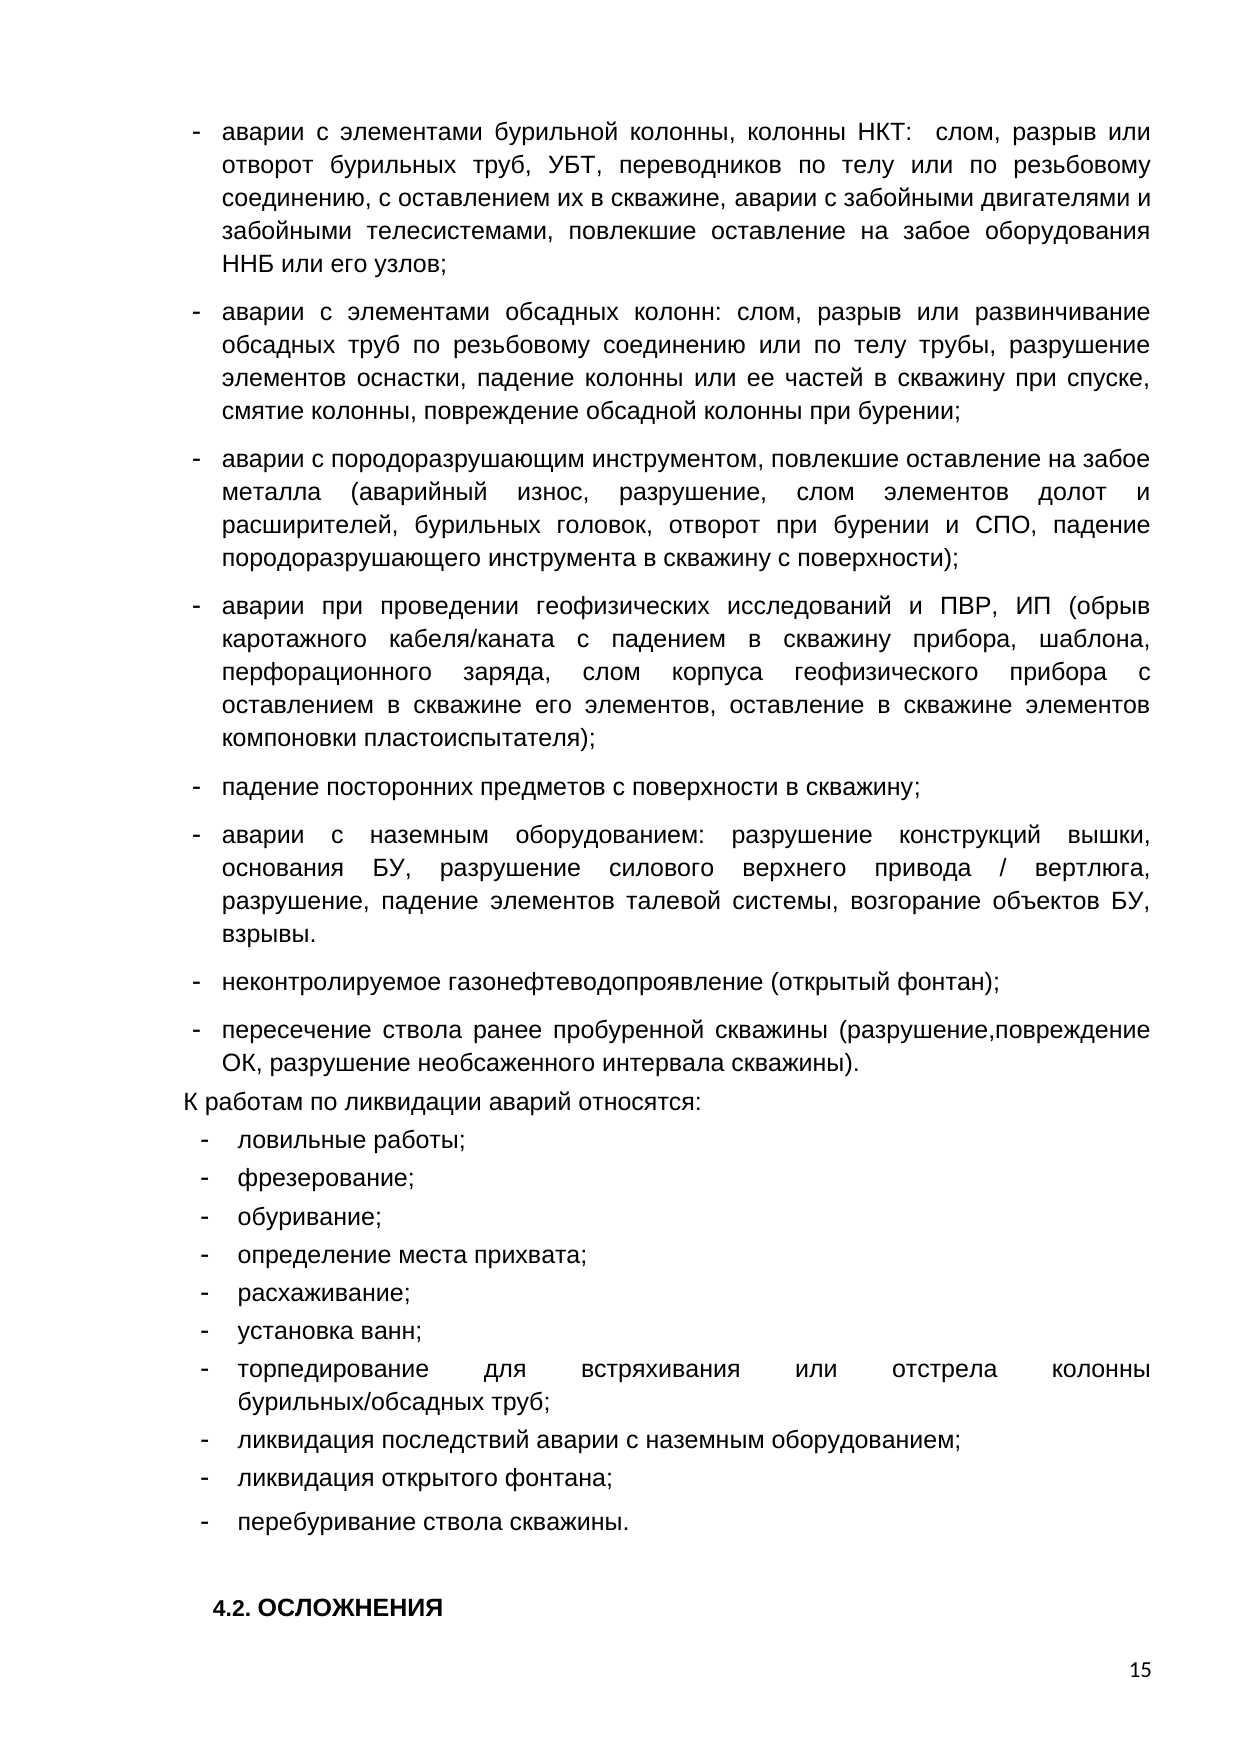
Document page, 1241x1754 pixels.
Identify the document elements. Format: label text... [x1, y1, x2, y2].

list расхаживание; [200, 1278, 1152, 1307]
list неконтролируемое газонефтеводопроявление (открытый фонтан); [192, 967, 1152, 996]
list определение места прихвата; [200, 1240, 1152, 1268]
list аварии с породоразрушающим инструментом, повлекшие оставление на забое металла (аварийный износ, разрушение, слом элементов долот и расширителей, бурильных головок, отворот при бурении и СПО, падение породоразрушающего инструмента в скважину с поверхности); [192, 444, 1152, 572]
list аварии с элементами бурильной колонны, колонны НКТ: слом, разрыв или отворот бурильных труб, УБТ, переводников по телу или по резьбовому соединению, с оставлением их в скважине, аварии с забойными двигателями и забойными телесистемами, повлекшие оставление на забое оборудования ННБ или его узлов; [192, 117, 1152, 278]
list аварии при проведении геофизических исследований и ПВР, ИП (обрыв каротажного кабеля/каната с падением в скважину прибора, шаблона, перфорационного заряда, слом корпуса геофизического прибора с оставлением в скважине его элементов, оставление в скважине элементов компоновки пластоиспытателя); [192, 591, 1152, 752]
list перебуривание ствола скважины. [200, 1506, 1152, 1535]
list падение посторонних предметов с поверхности в скважину; [192, 771, 1152, 800]
list фрезерование; [200, 1163, 1152, 1192]
list пересечение ствола ранее пробуренной скважины (разрушение,повреждение ОК, разрушение необсаженного интервала скважины). [192, 1015, 1152, 1077]
list обуривание; [200, 1202, 1152, 1230]
list ликвидация последствий аварии с наземным оборудованием; [200, 1425, 1152, 1454]
list ликвидация открытого фонтана; [200, 1463, 1152, 1492]
list аварии с элементами обсадных колонн: слом, разрыв или развинчивание обсадных труб по резьбовому соединению или по телу трубы, разрушение элементов оснастки, падение колонны или ее частей в скважину при спуске, смятие колонны, повреждение обсадной колонны при бурении; [192, 297, 1152, 425]
list установка ванн; [200, 1316, 1152, 1345]
list К работам по ликвидации аварий относятся: [148, 1087, 1152, 1116]
list ловильные работы; [200, 1125, 1152, 1154]
list торпедирование для встряхивания или отстрела колонны бурильных/обсадных труб; [200, 1354, 1152, 1416]
list ОСЛОЖНЕНИЯ [177, 1593, 1152, 1621]
list аварии с наземным оборудованием: разрушение конструкций вышки, основания БУ, разрушение силового верхнего привода / вертлюга, разрушение, падение элементов талевой системы, возгорание объектов БУ, взрывы. [192, 819, 1152, 947]
